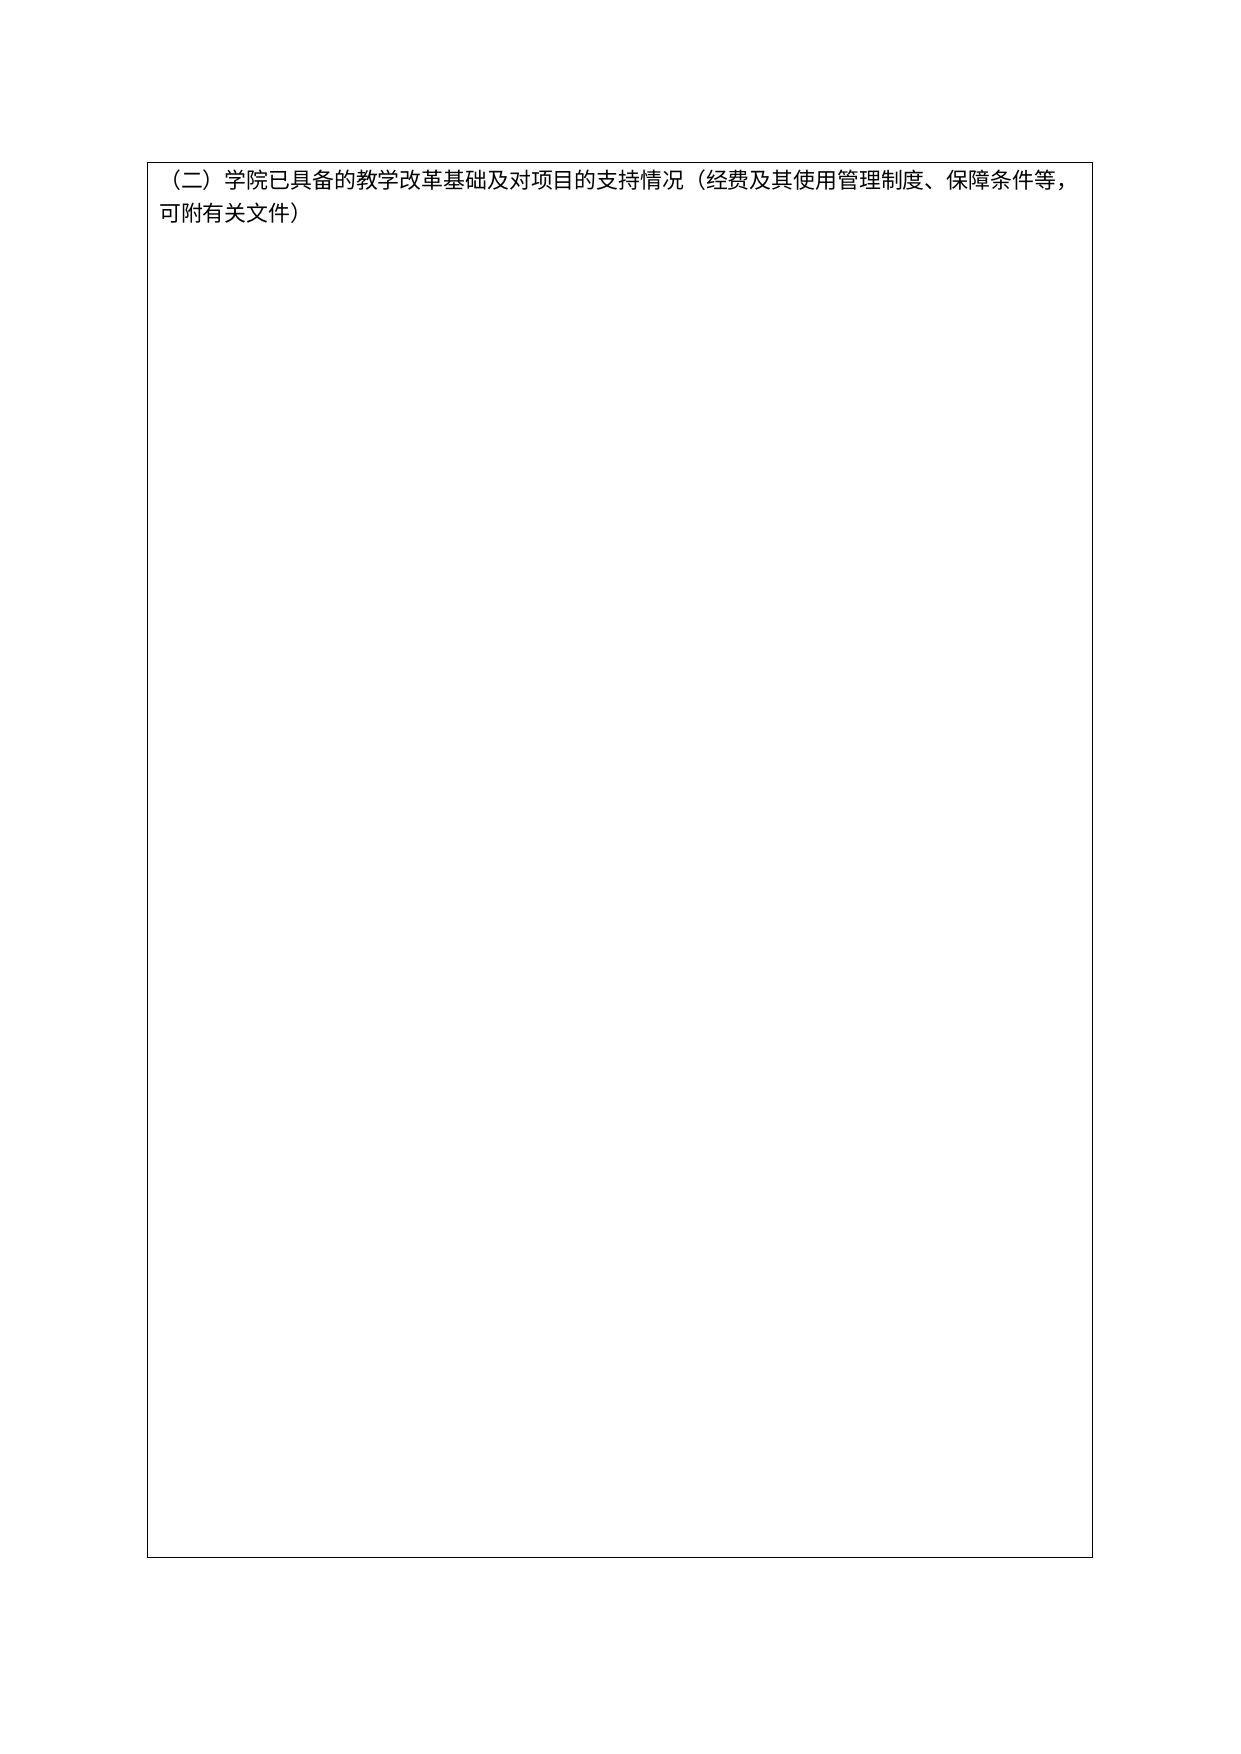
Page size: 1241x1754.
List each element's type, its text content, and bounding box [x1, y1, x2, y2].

table_cell （二）学院已具备的教学改革基础及对项目的支持情况（经费及其使用管理制度、保障条件等，可附有关文件） [148, 163, 1092, 1557]
